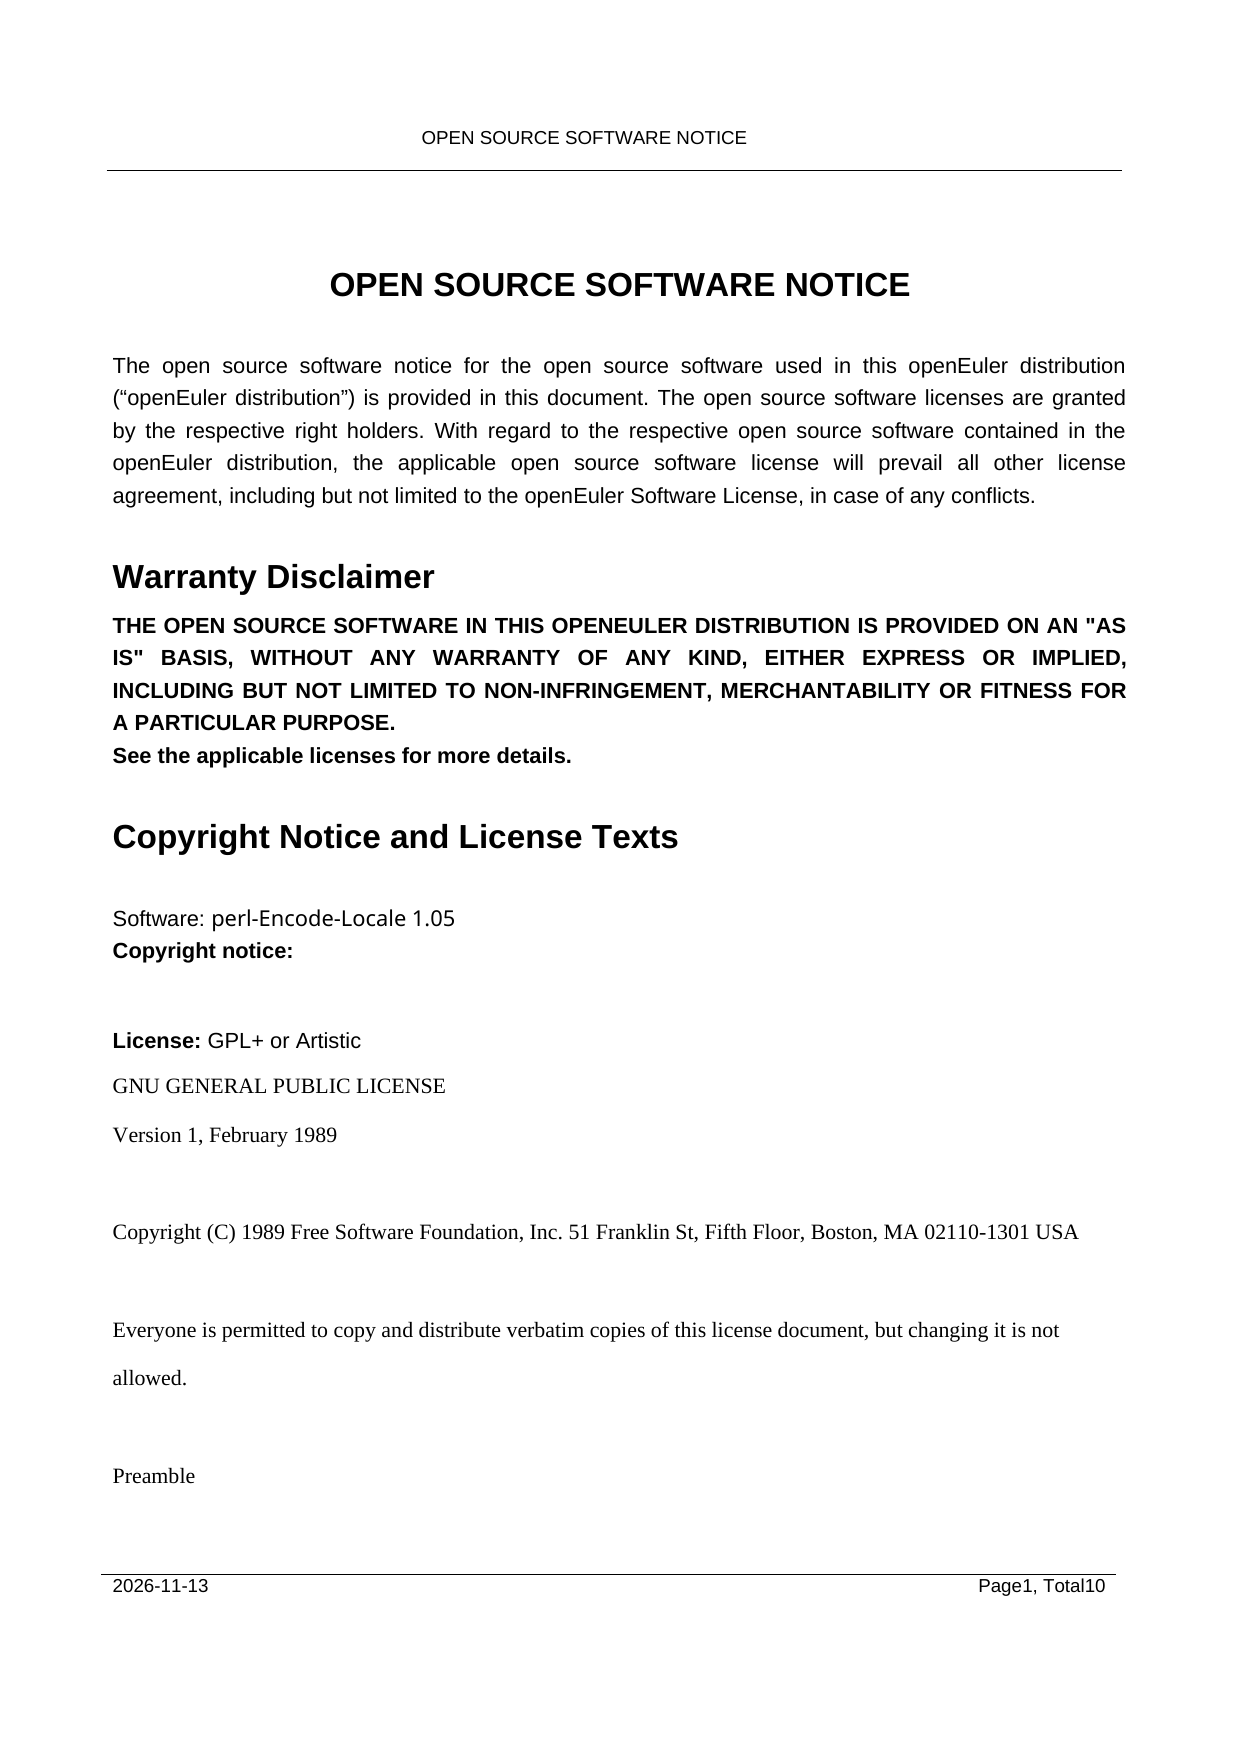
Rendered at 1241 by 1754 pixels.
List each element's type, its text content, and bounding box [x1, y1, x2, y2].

text Software: perl-Encode-Locale 1.05 [112, 901, 1128, 934]
text Warranty Disclaimer [112, 544, 1128, 609]
text Copyright Notice and License Texts [112, 804, 1128, 869]
text OPEN SOURCE SOFTWARE NOTICE [112, 251, 1128, 316]
text Copyright notice: [112, 934, 1128, 966]
text The open source software notice for the open source software used in this openEuler distribution (“openEuler distribution”) is provided in this document. The open source software licenses are granted by the respective right holders. With regard to the respective open source software contained in the openEuler distribution, the applicable open source software license will prevail all other license agreement, including but not limited to the openEuler Software License, in case of any conflicts. [112, 349, 1128, 511]
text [112, 1069, 1128, 1492]
text License: GPL+ or Artistic [112, 1024, 1128, 1057]
text THE OPEN SOURCE SOFTWARE IN THIS OPENEULER DISTRIBUTION IS PROVIDED ON AN "AS IS" BASIS, WITHOUT ANY WARRANTY OF ANY KIND, EITHER EXPRESS OR IMPLIED, INCLUDING BUT NOT LIMITED TO NON-INFRINGEMENT, MERCHANTABILITY OR FITNESS FOR A PARTICULAR PURPOSE. See the applicable licenses for more details. [112, 609, 1128, 771]
